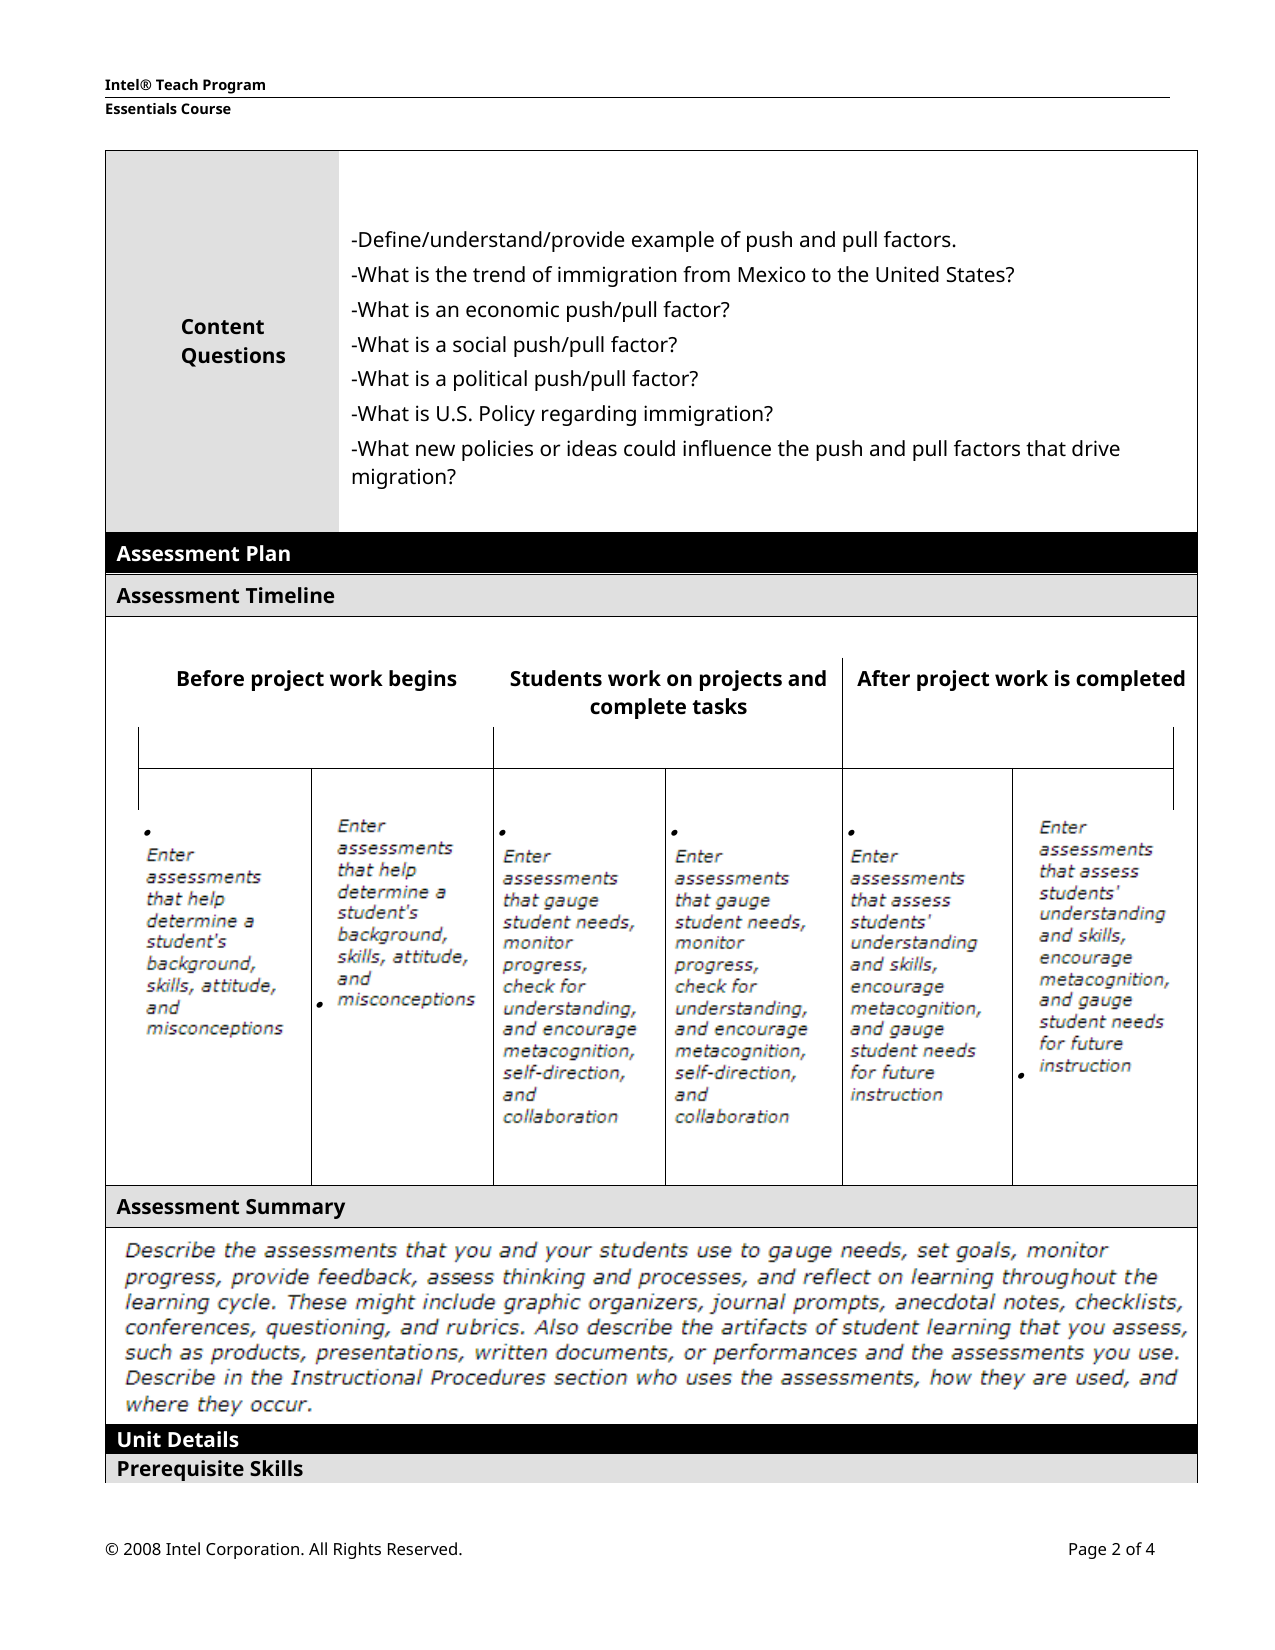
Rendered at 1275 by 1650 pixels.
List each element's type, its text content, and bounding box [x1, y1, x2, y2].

picture [1035, 816, 1174, 1083]
table_cell [106, 151, 169, 532]
table_cell [106, 1228, 1197, 1424]
picture [669, 844, 815, 1131]
picture [846, 844, 986, 1112]
table_cell Unit Details [106, 1425, 1197, 1453]
picture [116, 1234, 1195, 1418]
table_cell Assessment Timeline [106, 575, 1197, 616]
picture [497, 844, 644, 1131]
picture [333, 816, 478, 1012]
table_cell Assessment Summary [106, 1186, 1197, 1227]
table_cell -Define/understand/provide example of push and pull factors. -What is the trend of immigration from Mexico to the United States? -What is an economic push/pull factor? -What is a social push/pull factor? -What is a political push/pull factor? -What is U.S. Policy regarding immigration? -What new policies or ideas could influence the push and pull factors that drive migration? [340, 151, 1197, 532]
picture [142, 844, 287, 1041]
table_cell [106, 617, 1197, 1185]
table_cell Content Questions [169, 151, 339, 532]
table_cell Assessment Plan [106, 533, 1197, 573]
table_cell Prerequisite Skills [106, 1454, 1197, 1483]
